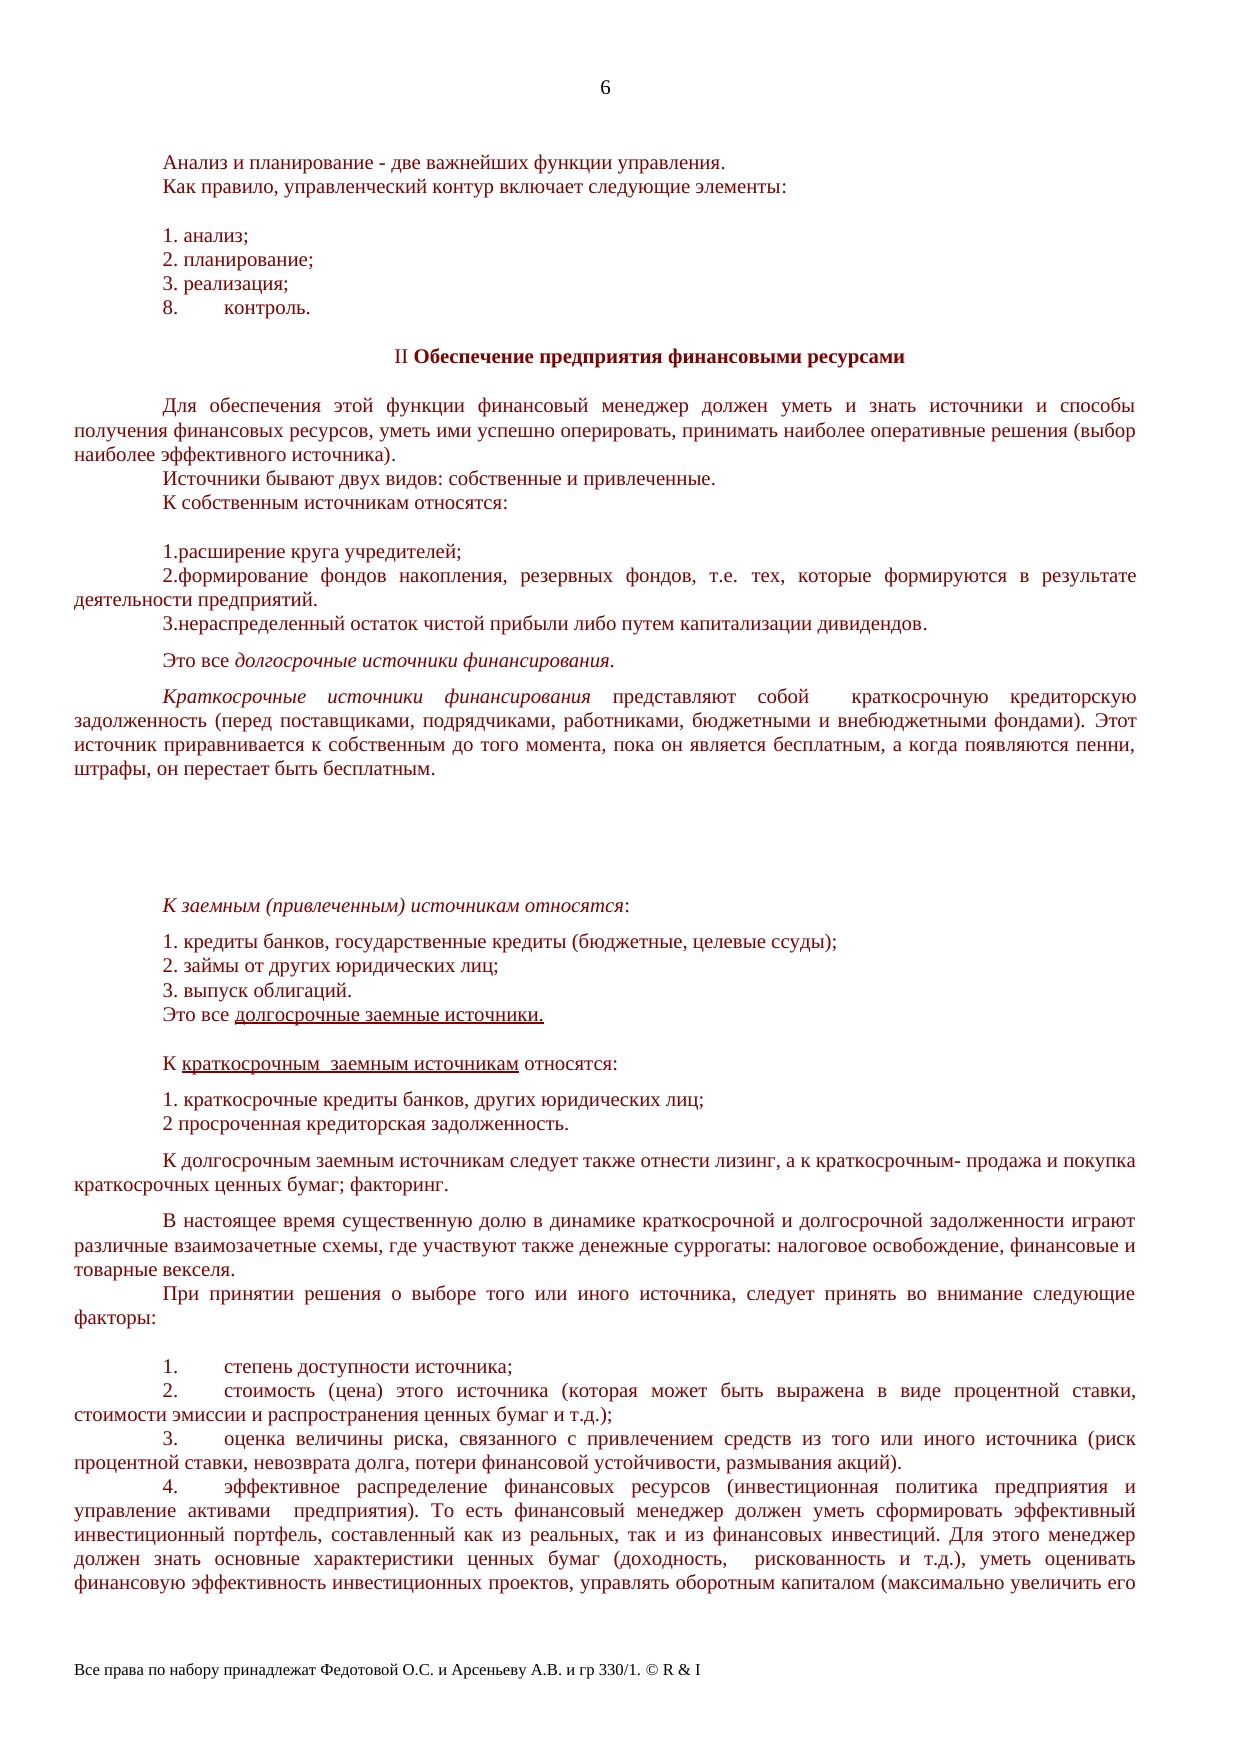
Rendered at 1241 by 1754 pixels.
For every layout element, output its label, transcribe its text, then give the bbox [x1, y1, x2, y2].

list стоимость (цена) этого источника (которая может быть выражена в виде процентной ставки, стоимости эмиссии и распространения ценных бумаг и т.д.); [74, 1378, 1137, 1426]
list степень доступности источника; [74, 1354, 1137, 1378]
text II Обеспечение предприятия финансовыми ресурсами [74, 344, 1137, 368]
text 1. краткосрочные кредиты банков, других юридических лиц; [74, 1087, 1137, 1111]
text При принятии решения о выборе того или иного источника, следует принять во внимание следующие факторы: [74, 1281, 1137, 1329]
text 2 просроченная кредиторская задолженность. [74, 1111, 1137, 1135]
text Краткосрочные источники финансирования представляют собой краткосрочную кредиторскую задолженность (перед поставщиками, подрядчиками, работниками, бюджетными и внебюджетными фондами). Этот источник приравнивается к собственным до того момента, пока он является бесплатным, а когда появляются пенни, штрафы, он перестает быть бесплатным. [74, 684, 1137, 780]
list оценка величины риска, связанного с привлечением средств из того или иного источника (риск процентной ставки, невозврата долга, потери финансовой устойчивости, размывания акций). [74, 1426, 1137, 1474]
text 3. реализация; [74, 271, 1137, 295]
text Это все долгосрочные источники финансирования. [74, 647, 1137, 672]
text 1.расширение круга учредителей; [74, 539, 1137, 563]
text 2. займы от других юридических лиц; [74, 953, 1137, 977]
text Анализ и планирование - две важнейших функции управления. [74, 150, 1137, 174]
text 1. кредиты банков, государственные кредиты (бюджетные, целевые ссуды); [74, 929, 1137, 953]
text К краткосрочным заемным источникам относятся: [74, 1051, 1137, 1075]
text К долгосрочным заемным источникам следует также отнести лизинг, а к краткосрочным- продажа и покупка краткосрочных ценных бумаг; факторинг. [74, 1148, 1137, 1196]
text Источники бывают двух видов: собственные и привлеченные. [74, 466, 1137, 490]
text К собственным источникам относятся: [74, 490, 1137, 514]
text 2. планирование; [74, 247, 1137, 271]
text В настоящее время существенную долю в динамике краткосрочной и долгосрочной задолженности играют различные взаимозачетные схемы, где участвуют также денежные суррогаты: налоговое освобождение, финансовые и товарные векселя. [74, 1208, 1137, 1281]
text 3. выпуск облигаций. [74, 977, 1137, 1002]
text К заемным (привлеченным) источникам относятся: [74, 893, 1137, 917]
text 2.формирование фондов накопления, резервных фондов, т.е. тех, которые формируются в результате деятельности предприятий. [74, 563, 1137, 611]
list контроль. [74, 295, 1137, 319]
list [74, 1474, 1137, 1594]
text 3.нераспределенный остаток чистой прибыли либо путем капитализации дивидендов. [74, 611, 1137, 635]
text Это все долгосрочные заемные источники. [74, 1002, 1137, 1026]
text Как правило, управленческий контур включает следующие элементы: [74, 174, 1137, 198]
text Для обеспечения этой функции финансовый менеджер должен уметь и знать источники и способы получения финансовых ресурсов, уметь ими успешно оперировать, принимать наиболее оперативные решения (выбор наиболее эффективного источника). [74, 393, 1137, 466]
text 1. анализ; [74, 223, 1137, 247]
